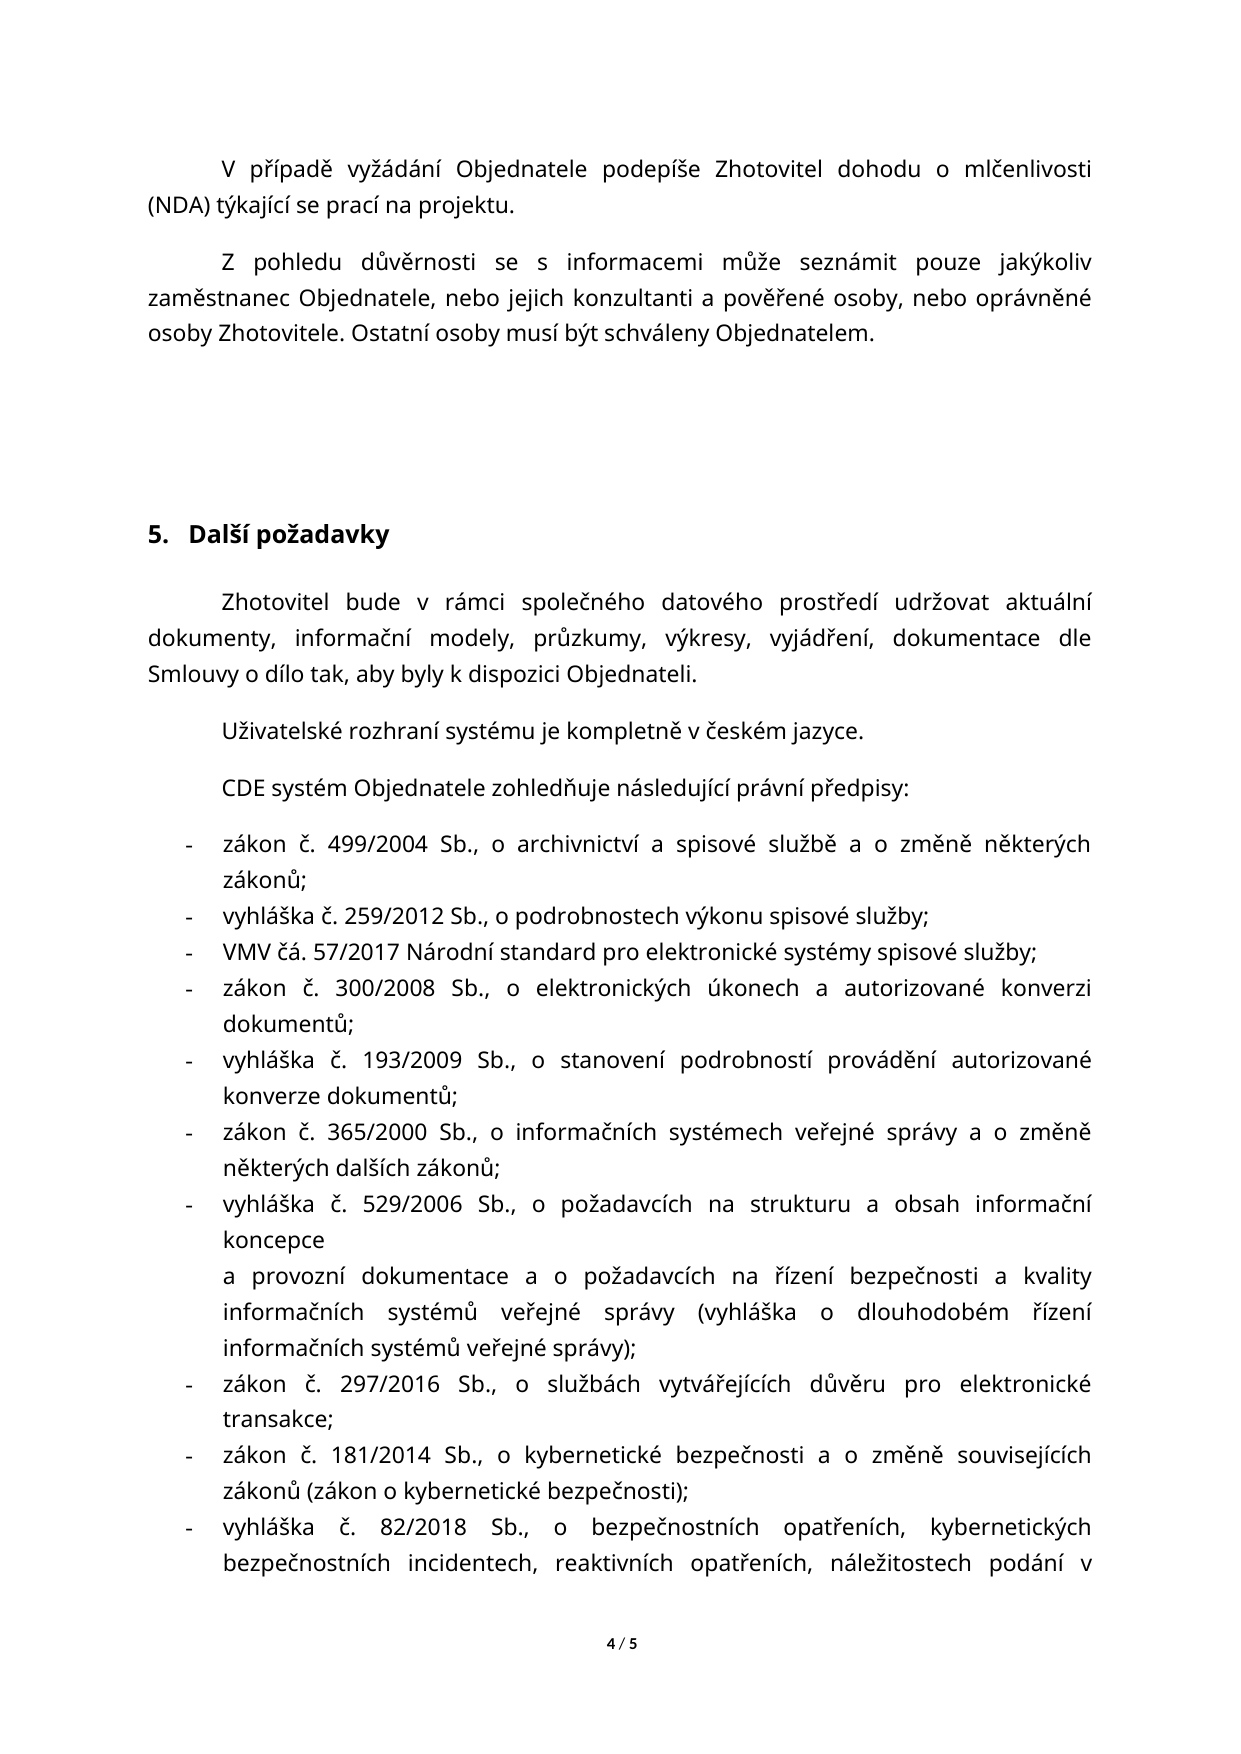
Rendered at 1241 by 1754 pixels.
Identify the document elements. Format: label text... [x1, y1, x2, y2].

list zákon č. 300/2008 Sb., o elektronických úkonech a autorizované konverzi dokumentů; [185, 972, 1093, 1039]
list zákon č. 181/2014 Sb., o kybernetické bezpečnosti a o změně souvisejících zákonů (zákon o kybernetické bezpečnosti); [185, 1439, 1093, 1507]
list zákon č. 499/2004 Sb., o archivnictví a spisové službě a o změně některých zákonů; [185, 828, 1093, 896]
list zákon č. 297/2016 Sb., o službách vytvářejících důvěru pro elektronické transakce; [185, 1367, 1093, 1435]
subtitle 5. Další požadavky [148, 517, 1093, 551]
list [185, 1511, 1093, 1578]
list vyhláška č. 193/2009 Sb., o stanovení podrobností provádění autorizované konverze dokumentů; [185, 1044, 1093, 1111]
text Zhotovitel bude v rámci společného datového prostředí udržovat aktuální dokumenty, informační modely, průzkumy, výkresy, vyjádření, dokumentace dle Smlouvy o dílo tak, aby byly k dispozici Objednateli. [148, 586, 1093, 689]
text V případě vyžádání Objednatele podepíše Zhotovitel dohodu o mlčenlivosti (NDA) týkající se prací na projektu. [148, 153, 1093, 220]
text CDE systém Objednatele zohledňuje následující právní předpisy: [148, 772, 1093, 803]
list vyhláška č. 529/2006 Sb., o požadavcích na strukturu a obsah informační koncepce a provozní dokumentace a o požadavcích na řízení bezpečnosti a kvality informačních systémů veřejné správy (vyhláška o dlouhodobém řízení informačních systémů veřejné správy); [185, 1188, 1093, 1363]
list vyhláška č. 259/2012 Sb., o podrobnostech výkonu spisové služby; [185, 900, 1093, 932]
text Uživatelské rozhraní systému je kompletně v českém jazyce. [148, 715, 1093, 746]
text Z pohledu důvěrnosti se s informacemi může seznámit pouze jakýkoliv zaměstnanec Objednatele, nebo jejich konzultanti a pověřené osoby, nebo oprávněné osoby Zhotovitele. Ostatní osoby musí být schváleny Objednatelem. [148, 246, 1093, 349]
list VMV čá. 57/2017 Národní standard pro elektronické systémy spisové služby; [185, 936, 1093, 967]
list zákon č. 365/2000 Sb., o informačních systémech veřejné správy a o změně některých dalších zákonů; [185, 1116, 1093, 1183]
